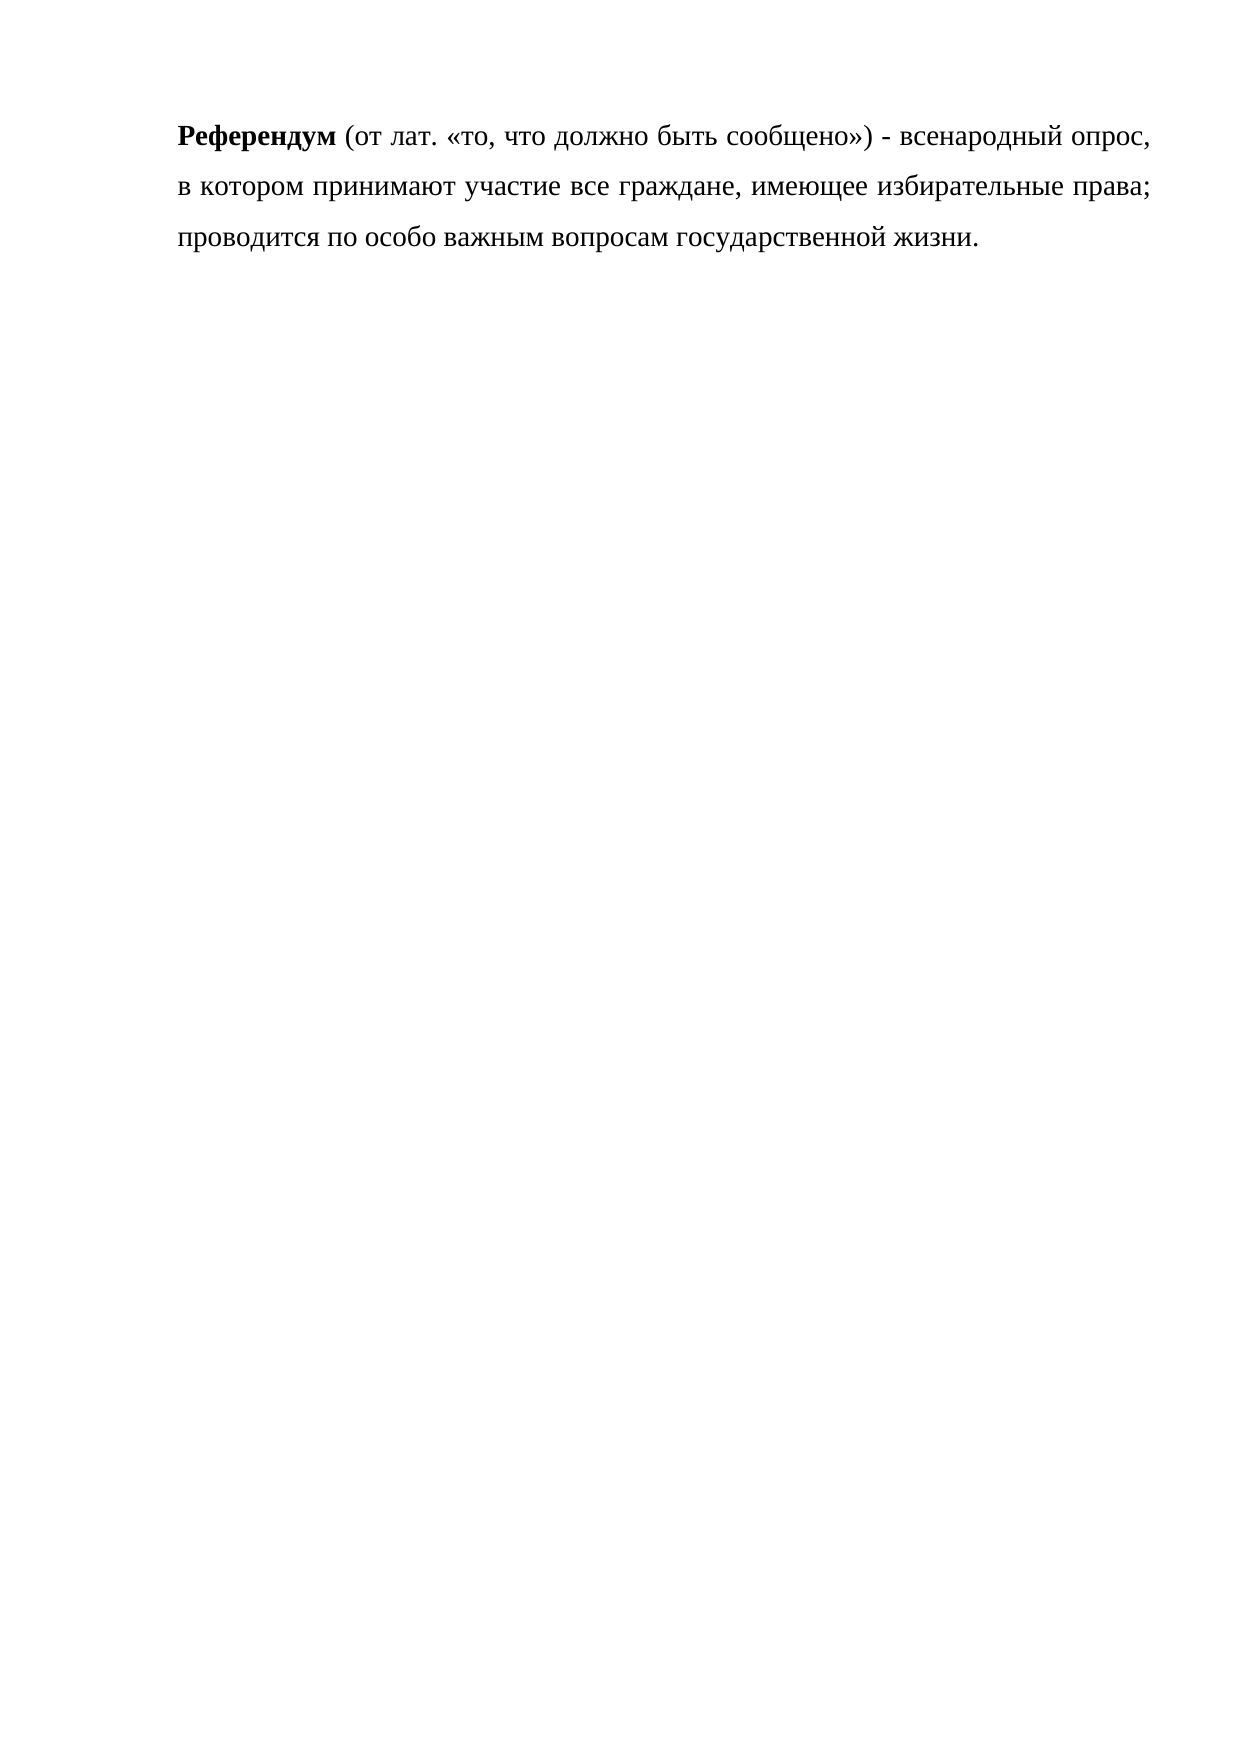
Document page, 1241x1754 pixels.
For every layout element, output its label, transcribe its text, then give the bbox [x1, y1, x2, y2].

text Референдум (от лат. «то, что должно быть сообщено») - всенародный опрос, в котором принимают участие все граждане, имеющее избирательные права; проводится по особо важным вопросам государственной жизни. [177, 118, 1152, 252]
